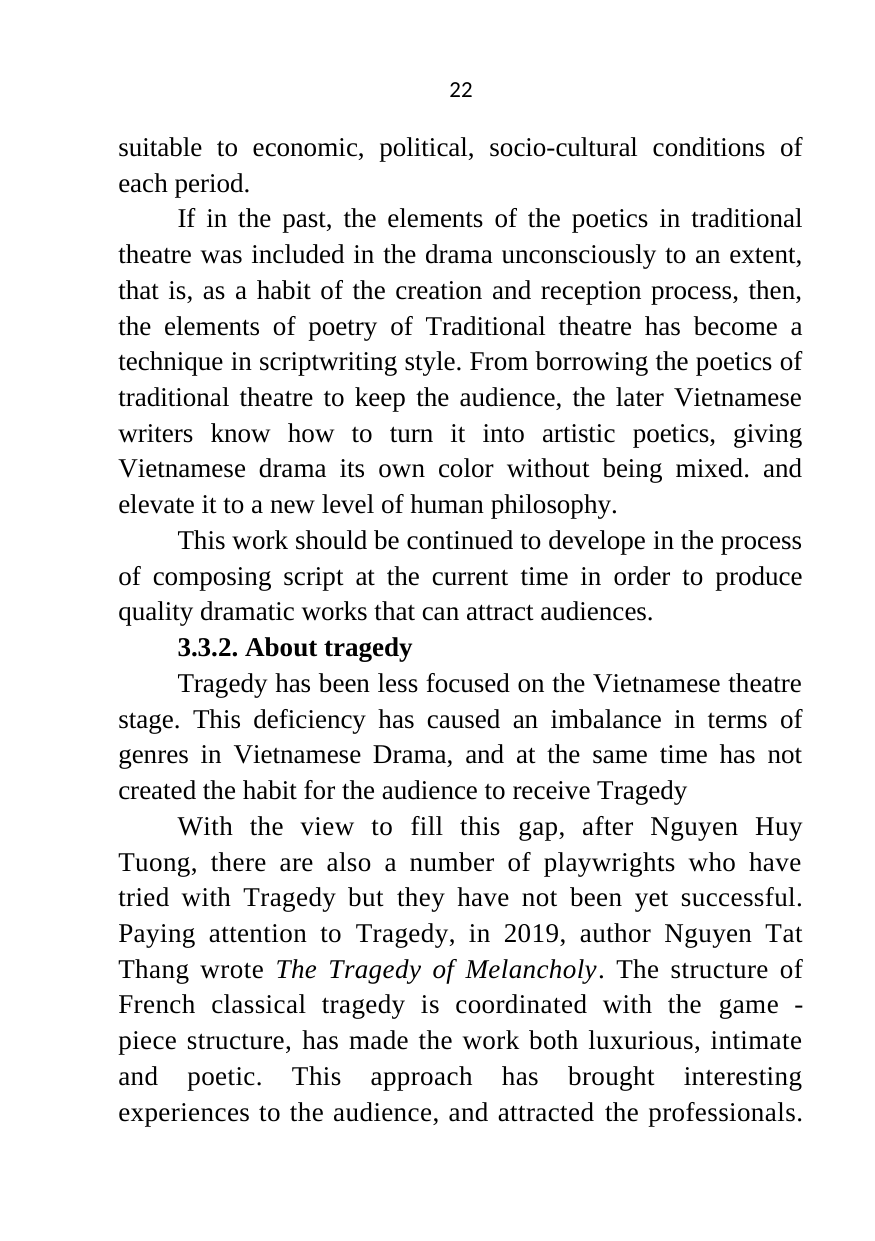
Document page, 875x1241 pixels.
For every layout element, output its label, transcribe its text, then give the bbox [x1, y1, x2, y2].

text Tragedy has been less focused on the Vietnamese theatre stage. This deficiency has caused an imbalance in terms of genres in Vietnamese Drama, and at the same time has not created the habit for the audience to receive Tragedy [118, 667, 803, 805]
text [118, 810, 803, 1127]
text If in the past, the elements of the poetics in traditional theatre was included in the drama unconsciously to an extent, that is, as a habit of the creation and reception process, then, the elements of poetry of Traditional theatre has become a technique in scriptwriting style. From borrowing the poetics of traditional theatre to keep the audience, the later Vietnamese writers know how to turn it into artistic poetics, giving Vietnamese drama its own color without being mixed. and elevate it to a new level of human philosophy. [118, 202, 803, 519]
text This work should be continued to develope in the process of composing script at the current time in order to produce quality dramatic works that can attract audiences. [118, 524, 803, 627]
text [118, 131, 803, 198]
text 3.3.2. About tragedy [118, 631, 803, 662]
